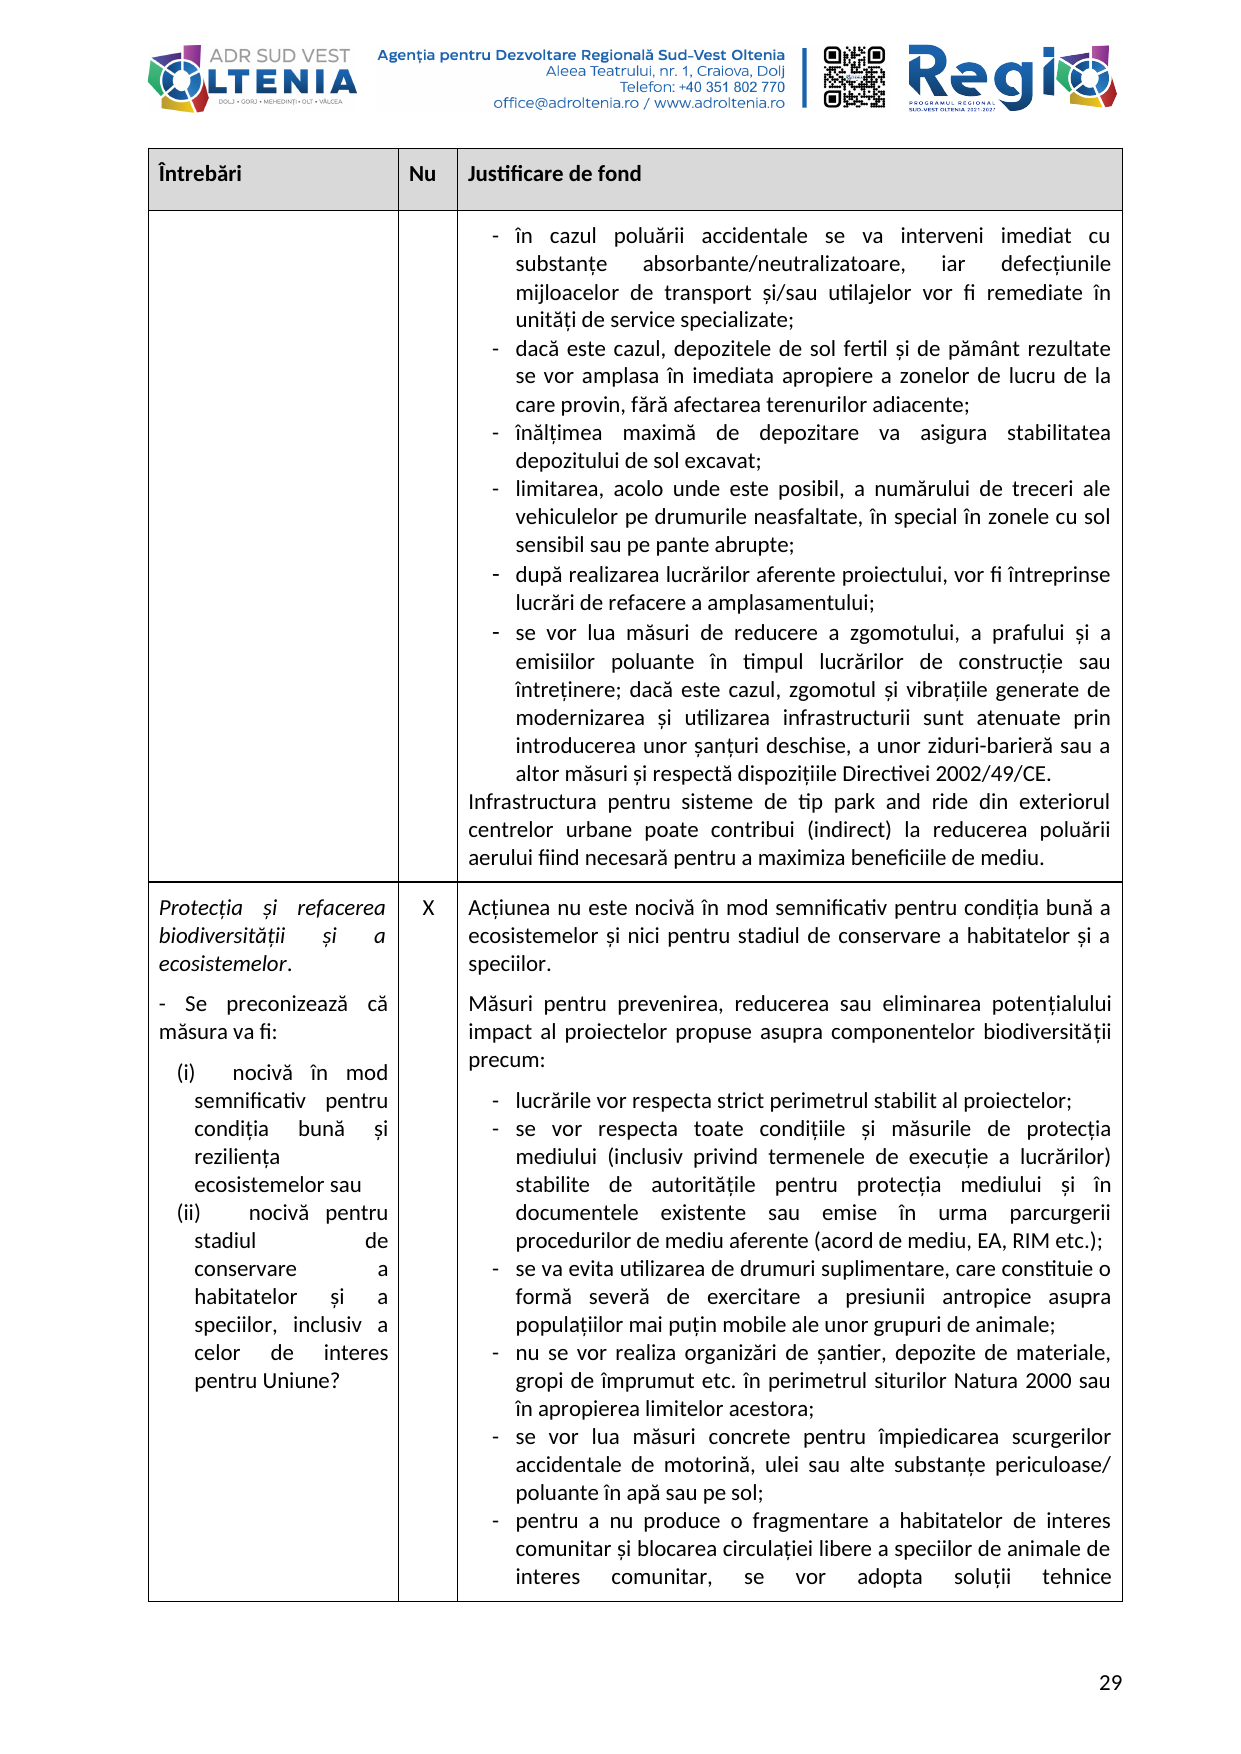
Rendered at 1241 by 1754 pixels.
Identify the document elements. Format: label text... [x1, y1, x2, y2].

picture [147, 44, 358, 114]
table_cell X [399, 883, 457, 1601]
table_header Nu [399, 149, 457, 210]
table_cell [458, 883, 1122, 1601]
table_cell X [399, 211, 457, 881]
picture [907, 44, 1118, 114]
picture [375, 44, 890, 114]
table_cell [458, 211, 1122, 881]
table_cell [149, 883, 398, 1601]
table_header Justificare de fond [458, 149, 1122, 210]
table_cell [149, 211, 398, 881]
table_header Întrebări [149, 149, 398, 210]
